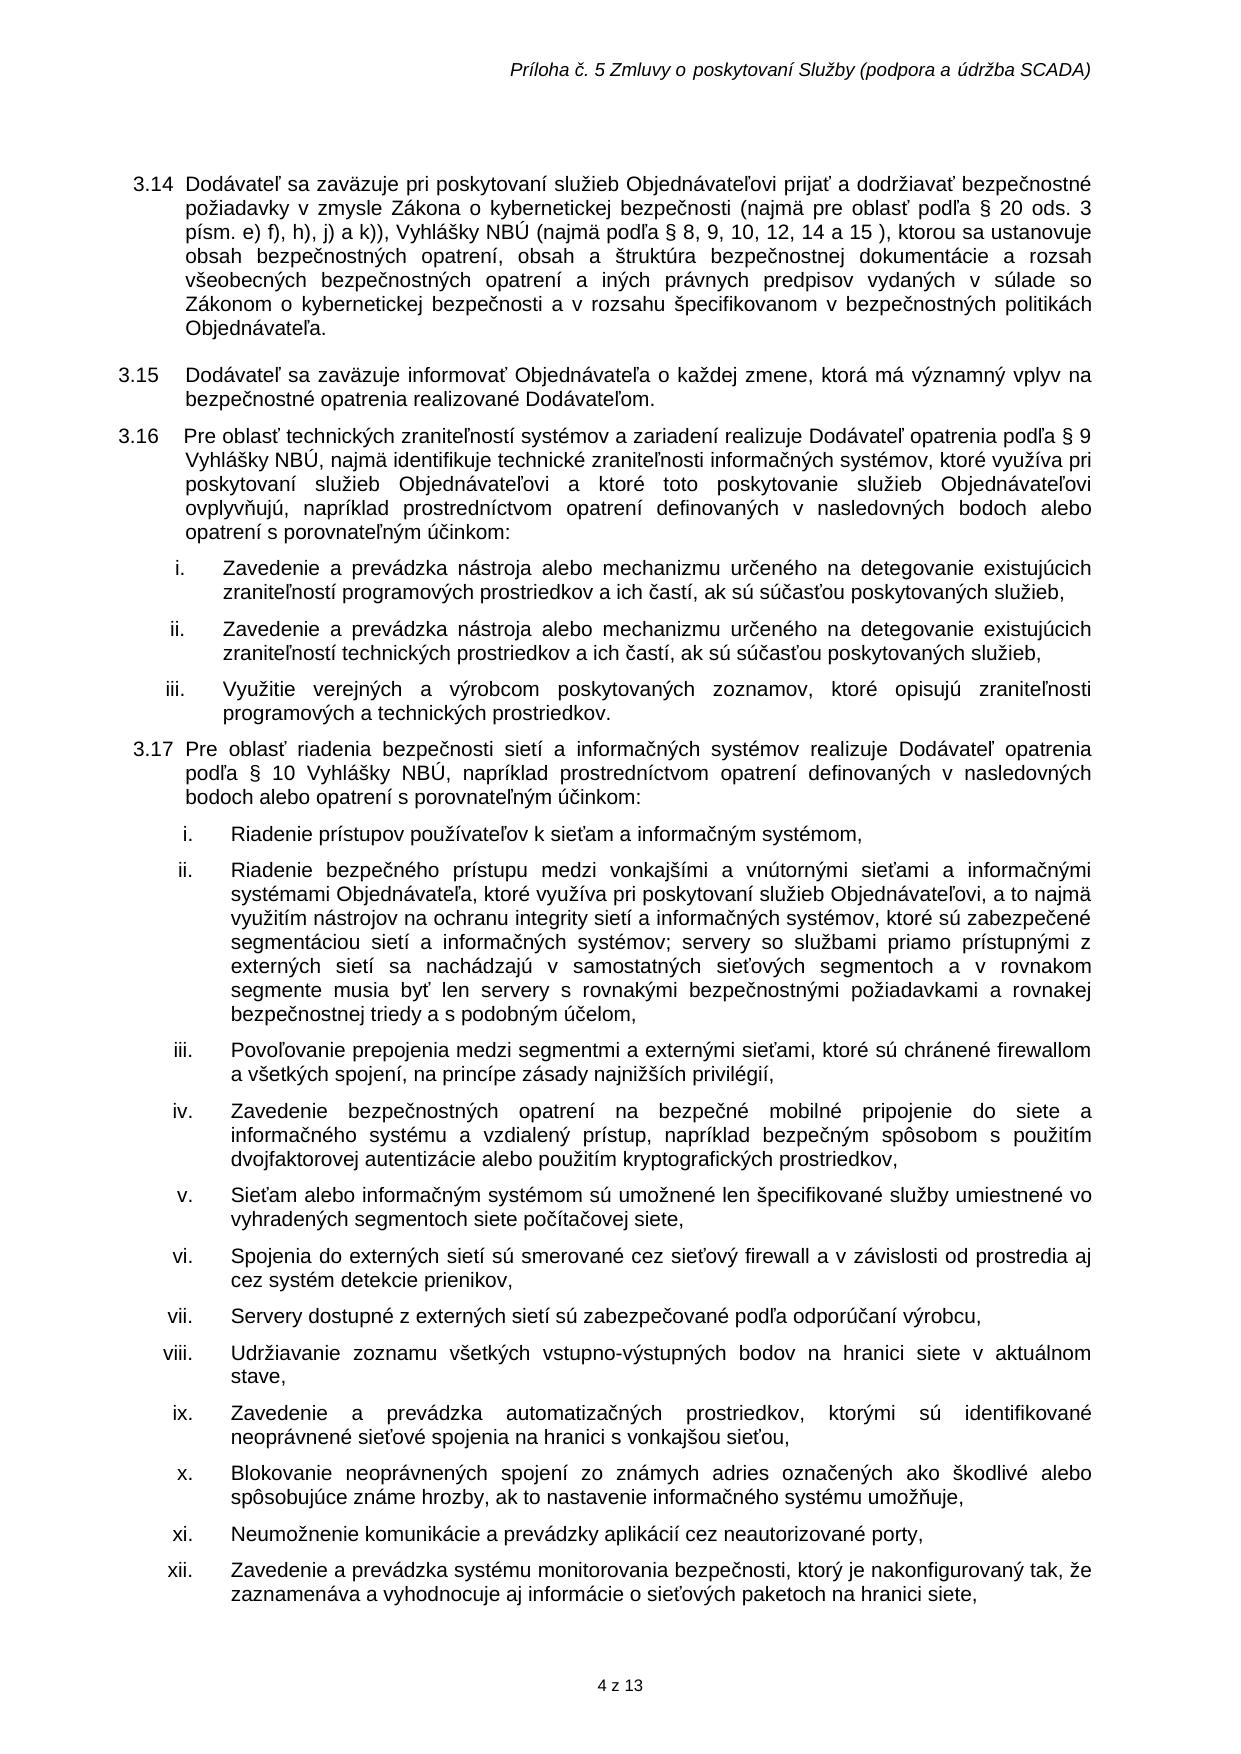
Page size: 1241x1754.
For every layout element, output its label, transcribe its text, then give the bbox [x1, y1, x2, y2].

list Zavedenie a prevádzka automatizačných prostriedkov, ktorými sú identifikované neoprávnené sieťové spojenia na hranici s vonkajšou sieťou, [193, 1401, 1093, 1449]
list Zavedenie a prevádzka nástroja alebo mechanizmu určeného na detegovanie existujúcich zraniteľností technických prostriedkov a ich častí, ak sú súčasťou poskytovaných služieb, [185, 616, 1093, 664]
list Neumožnenie komunikácie a prevádzky aplikácií cez neautorizované porty, [193, 1522, 1093, 1546]
list Zavedenie a prevádzka systému monitorovania bezpečnosti, ktorý je nakonfigurovaný tak, že zaznamenáva a vyhodnocuje aj informácie o sieťových paketoch na hranici siete, [193, 1558, 1093, 1606]
list Povoľovanie prepojenia medzi segmentmi a externými sieťami, ktoré sú chránené firewallom a všetkých spojení, na princípe zásady najnižších privilégií, [193, 1038, 1093, 1086]
list Servery dostupné z externých sietí sú zabezpečované podľa odporúčaní výrobcu, [193, 1304, 1093, 1328]
list Zavedenie a prevádzka nástroja alebo mechanizmu určeného na detegovanie existujúcich zraniteľností programových prostriedkov a ich častí, ak sú súčasťou poskytovaných služieb, [185, 556, 1093, 604]
list Zavedenie bezpečnostných opatrení na bezpečné mobilné pripojenie do siete a informačného systému a vzdialený prístup, napríklad bezpečným spôsobom s použitím dvojfaktorovej autentizácie alebo použitím kryptografických prostriedkov, [193, 1099, 1093, 1171]
list Pre oblasť technických zraniteľností systémov a zariadení realizuje Dodávateľ opatrenia podľa § 9 Vyhlášky NBÚ, najmä identifikuje technické zraniteľnosti informačných systémov, ktoré využíva pri poskytovaní služieb Objednávateľovi a ktoré toto poskytovanie služieb Objednávateľovi ovplyvňujú, napríklad prostredníctvom opatrení definovaných v nasledovných bodoch alebo opatrení s porovnateľným účinkom: [118, 424, 1093, 543]
list Riadenie bezpečného prístupu medzi vonkajšími a vnútornými sieťami a informačnými systémami Objednávateľa, ktoré využíva pri poskytovaní služieb Objednávateľovi, a to najmä využitím nástrojov na ochranu integrity sietí a informačných systémov, ktoré sú zabezpečené segmentáciou sietí a informačných systémov; servery so službami priamo prístupnými z externých sietí sa nachádzajú v samostatných sieťových segmentoch a v rovnakom segmente musia byť len servery s rovnakými bezpečnostnými požiadavkami a rovnakej bezpečnostnej triedy a s podobným účelom, [193, 858, 1093, 1026]
list Dodávateľ sa zaväzuje informovať Objednávateľa o každej zmene, ktorá má významný vplyv na bezpečnostné opatrenia realizované Dodávateľom. [118, 363, 1093, 411]
list Sieťam alebo informačným systémom sú umožnené len špecifikované služby umiestnené vo vyhradených segmentoch siete počítačovej siete, [193, 1183, 1093, 1231]
list Blokovanie neoprávnených spojení zo známych adries označených ako škodlivé alebo spôsobujúce známe hrozby, ak to nastavenie informačného systému umožňuje, [193, 1461, 1093, 1509]
list Udržiavanie zoznamu všetkých vstupno-výstupných bodov na hranici siete v aktuálnom stave, [193, 1340, 1093, 1388]
list Spojenia do externých sietí sú smerované cez sieťový firewall a v závislosti od prostredia aj cez systém detekcie prienikov, [193, 1243, 1093, 1291]
list Pre oblasť riadenia bezpečnosti sietí a informačných systémov realizuje Dodávateľ opatrenia podľa § 10 Vyhlášky NBÚ, napríklad prostredníctvom opatrení definovaných v nasledovných bodoch alebo opatrení s porovnateľným účinkom: [133, 737, 1093, 809]
list Dodávateľ sa zaväzuje pri poskytovaní služieb Objednávateľovi prijať a dodržiavať bezpečnostné požiadavky v zmysle Zákona o kybernetickej bezpečnosti (najmä pre oblasť podľa § 20 ods. 3 písm. e) f), h), j) a k)), Vyhlášky NBÚ (najmä podľa § 8, 9, 10, 12, 14 a 15 ), ktorou sa ustanovuje obsah bezpečnostných opatrení, obsah a štruktúra bezpečnostnej dokumentácie a rozsah všeobecných bezpečnostných opatrení a iných právnych predpisov vydaných v súlade so Zákonom o kybernetickej bezpečnosti a v rozsahu špecifikovanom v bezpečnostných politikách Objednávateľa. [133, 172, 1093, 339]
list Využitie verejných a výrobcom poskytovaných zoznamov, ktoré opisujú zraniteľnosti programových a technických prostriedkov. [185, 677, 1093, 725]
list Riadenie prístupov používateľov k sieťam a informačným systémom, [193, 822, 1093, 846]
